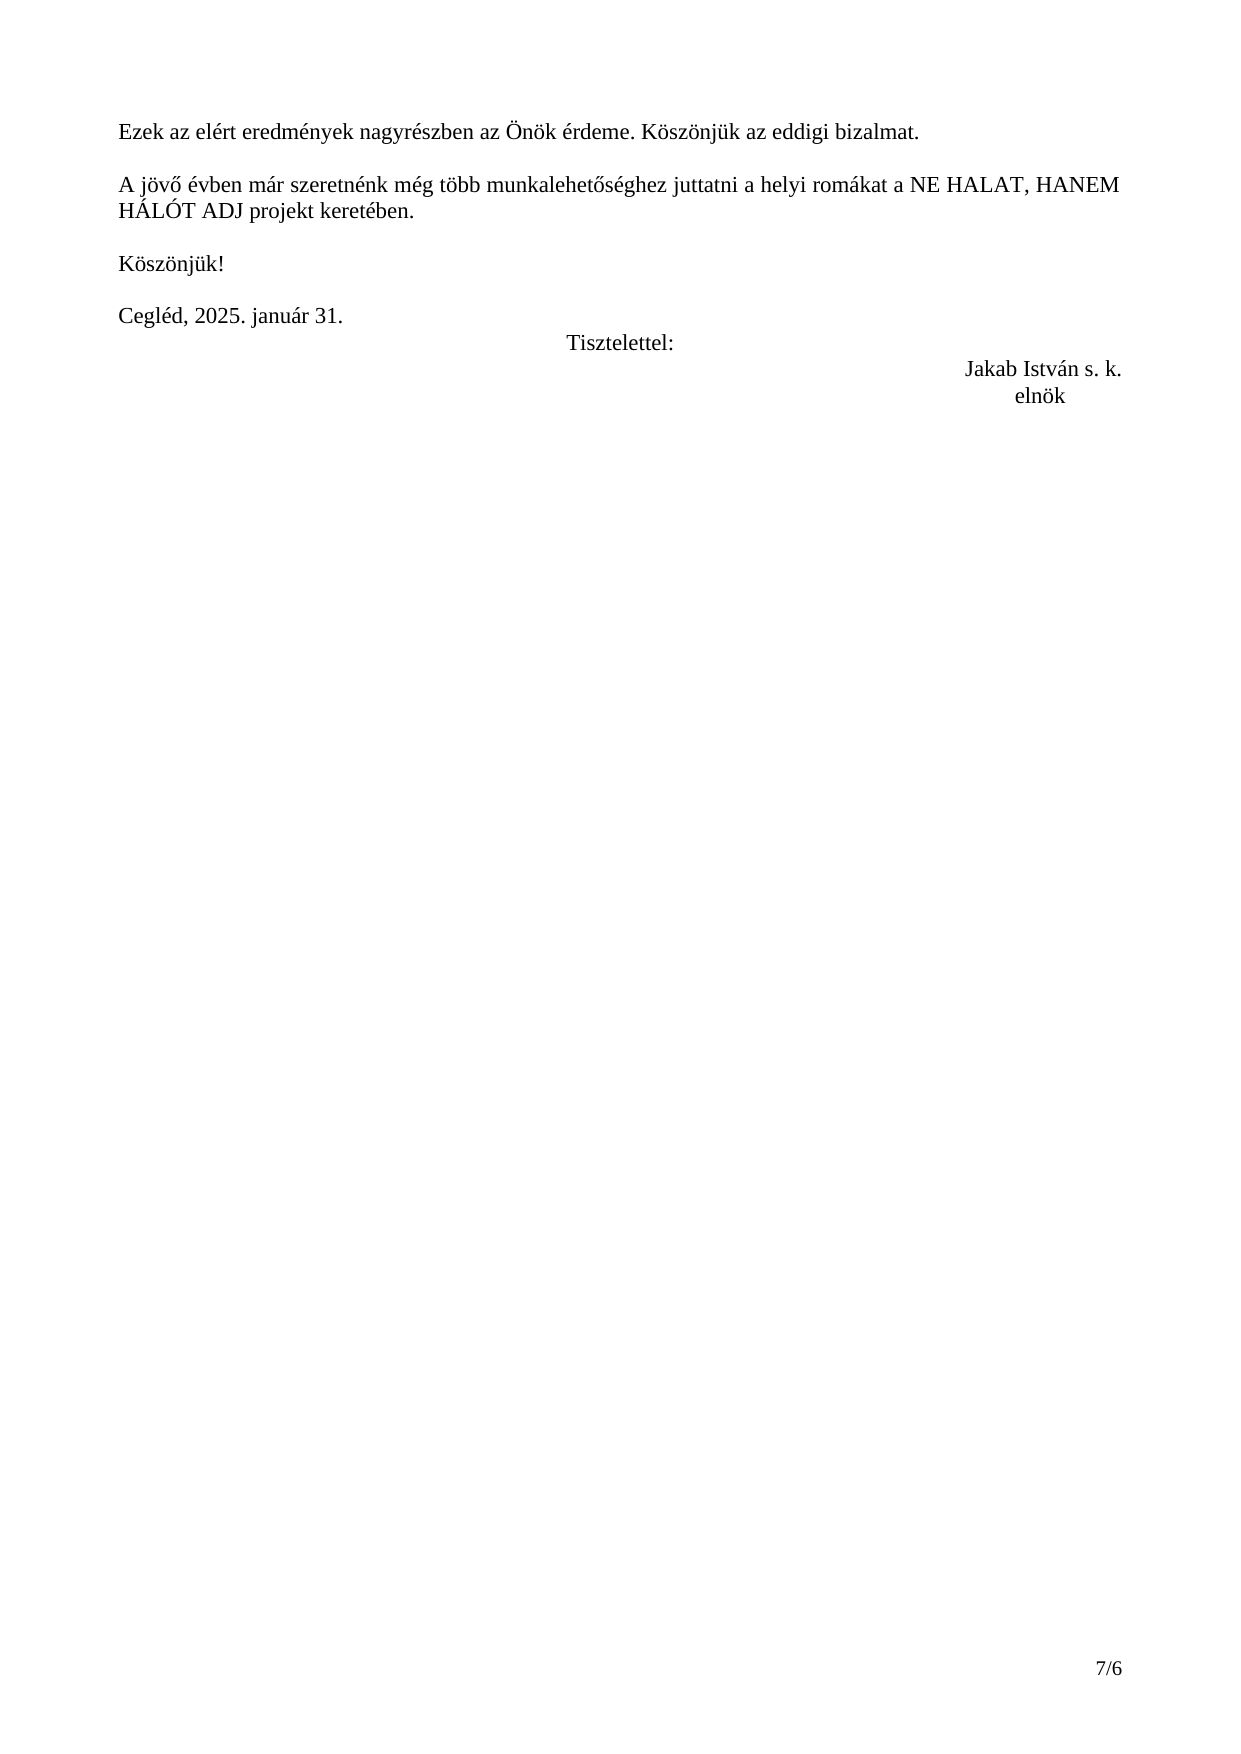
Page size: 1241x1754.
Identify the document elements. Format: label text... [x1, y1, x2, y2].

text Cegléd, 2025. január 31. [118, 303, 1122, 329]
text Jakab István s. k. [118, 355, 1122, 382]
text Köszönjük! [118, 250, 1122, 276]
text A jövő évben már szeretnénk még több munkalehetőséghez juttatni a helyi romákat a NE HALAT, HANEM HÁLÓT ADJ projekt keretében. [118, 171, 1122, 223]
text Tisztelettel: [118, 329, 1122, 355]
text Ezek az elért eredmények nagyrészben az Önök érdeme. Köszönjük az eddigi bizalmat. [118, 118, 1122, 144]
text elnök [118, 382, 1122, 408]
